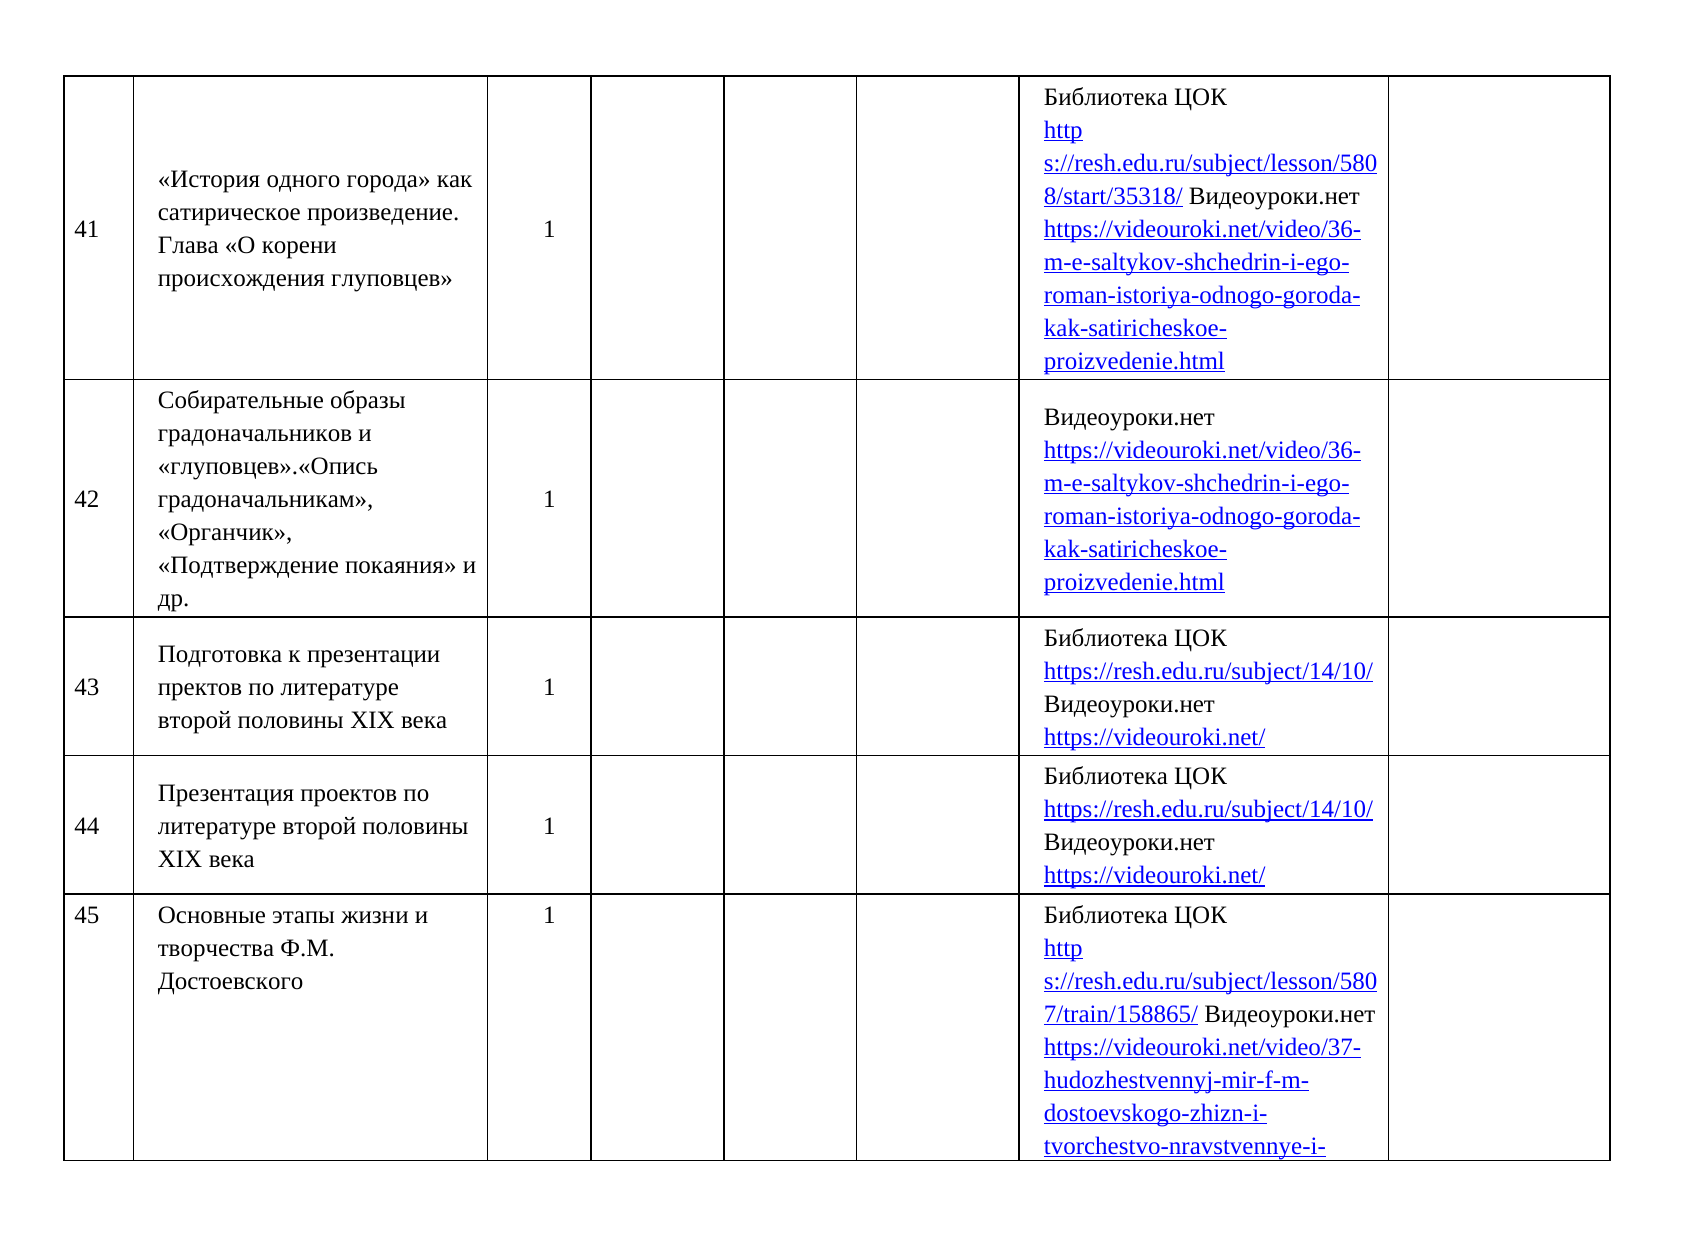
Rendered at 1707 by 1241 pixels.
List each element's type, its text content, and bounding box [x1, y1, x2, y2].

table_cell 1 [488, 895, 590, 1159]
table_cell «История одного города» как сатирическое произведение. Глава «О корени происхождения глуповцев» [134, 77, 487, 378]
table_cell Библиотека ЦОК https://resh.edu.ru/subject/14/10/ Видеоуроки.нет https://videouroki.net/ [1020, 618, 1388, 754]
table_cell [1389, 618, 1609, 754]
table_cell Библиотека ЦОК https://resh.edu.ru/subject/14/10/ Видеоуроки.нет https://videouroki.net/ [1020, 756, 1388, 893]
table_cell 43 [65, 618, 133, 754]
table_cell 44 [65, 756, 133, 893]
table_cell [1389, 756, 1609, 893]
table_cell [1020, 895, 1388, 1159]
table_cell 41 [65, 77, 133, 378]
table_cell [857, 756, 1018, 893]
table_cell [1389, 895, 1609, 1159]
table_cell 1 [488, 756, 590, 893]
table_cell Видеоуроки.нет https://videouroki.net/video/36-m-e-saltykov-shchedrin-i-ego-roman-istoriya-odnogo-goroda-kak-satiricheskoe-proizvedenie.html [1020, 380, 1388, 616]
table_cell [134, 895, 487, 1159]
table_cell Подготовка к презентации пректов по литературе второй половины XIX века [134, 618, 487, 754]
table_cell [725, 618, 856, 754]
table_cell [725, 756, 856, 893]
table_cell [592, 756, 723, 893]
table_cell [1389, 77, 1609, 378]
table_cell 45 [65, 895, 133, 1159]
table_cell 1 [488, 380, 590, 616]
table_cell [592, 618, 723, 754]
table_cell [725, 895, 856, 1159]
table_cell [857, 895, 1018, 1159]
table_cell [592, 77, 723, 378]
table_cell [857, 618, 1018, 754]
table_cell Презентация проектов по литературе второй половины XIX века [134, 756, 487, 893]
table_cell [725, 380, 856, 616]
table_cell [1389, 380, 1609, 616]
table_cell [592, 380, 723, 616]
table_cell [857, 77, 1018, 378]
table_cell [857, 380, 1018, 616]
table_cell Библиотека ЦОК https://resh.edu.ru/subject/lesson/5808/start/35318/ Видеоуроки.нет https://videouroki.net/video/36-m-e-saltykov-shchedrin-i-ego-roman-istoriya-odnogo-goroda-kak-satiricheskoe-proizvedenie.html [1020, 77, 1388, 378]
table_cell [725, 77, 856, 378]
table_cell [592, 895, 723, 1159]
table_cell 1 [488, 618, 590, 754]
table_cell 1 [488, 77, 590, 378]
table_cell Собирательные образы градоначальников и «глуповцев».«Опись градоначальникам», «Органчик», «Подтверждение покаяния» и др. [134, 380, 487, 616]
table_cell 42 [65, 380, 133, 616]
